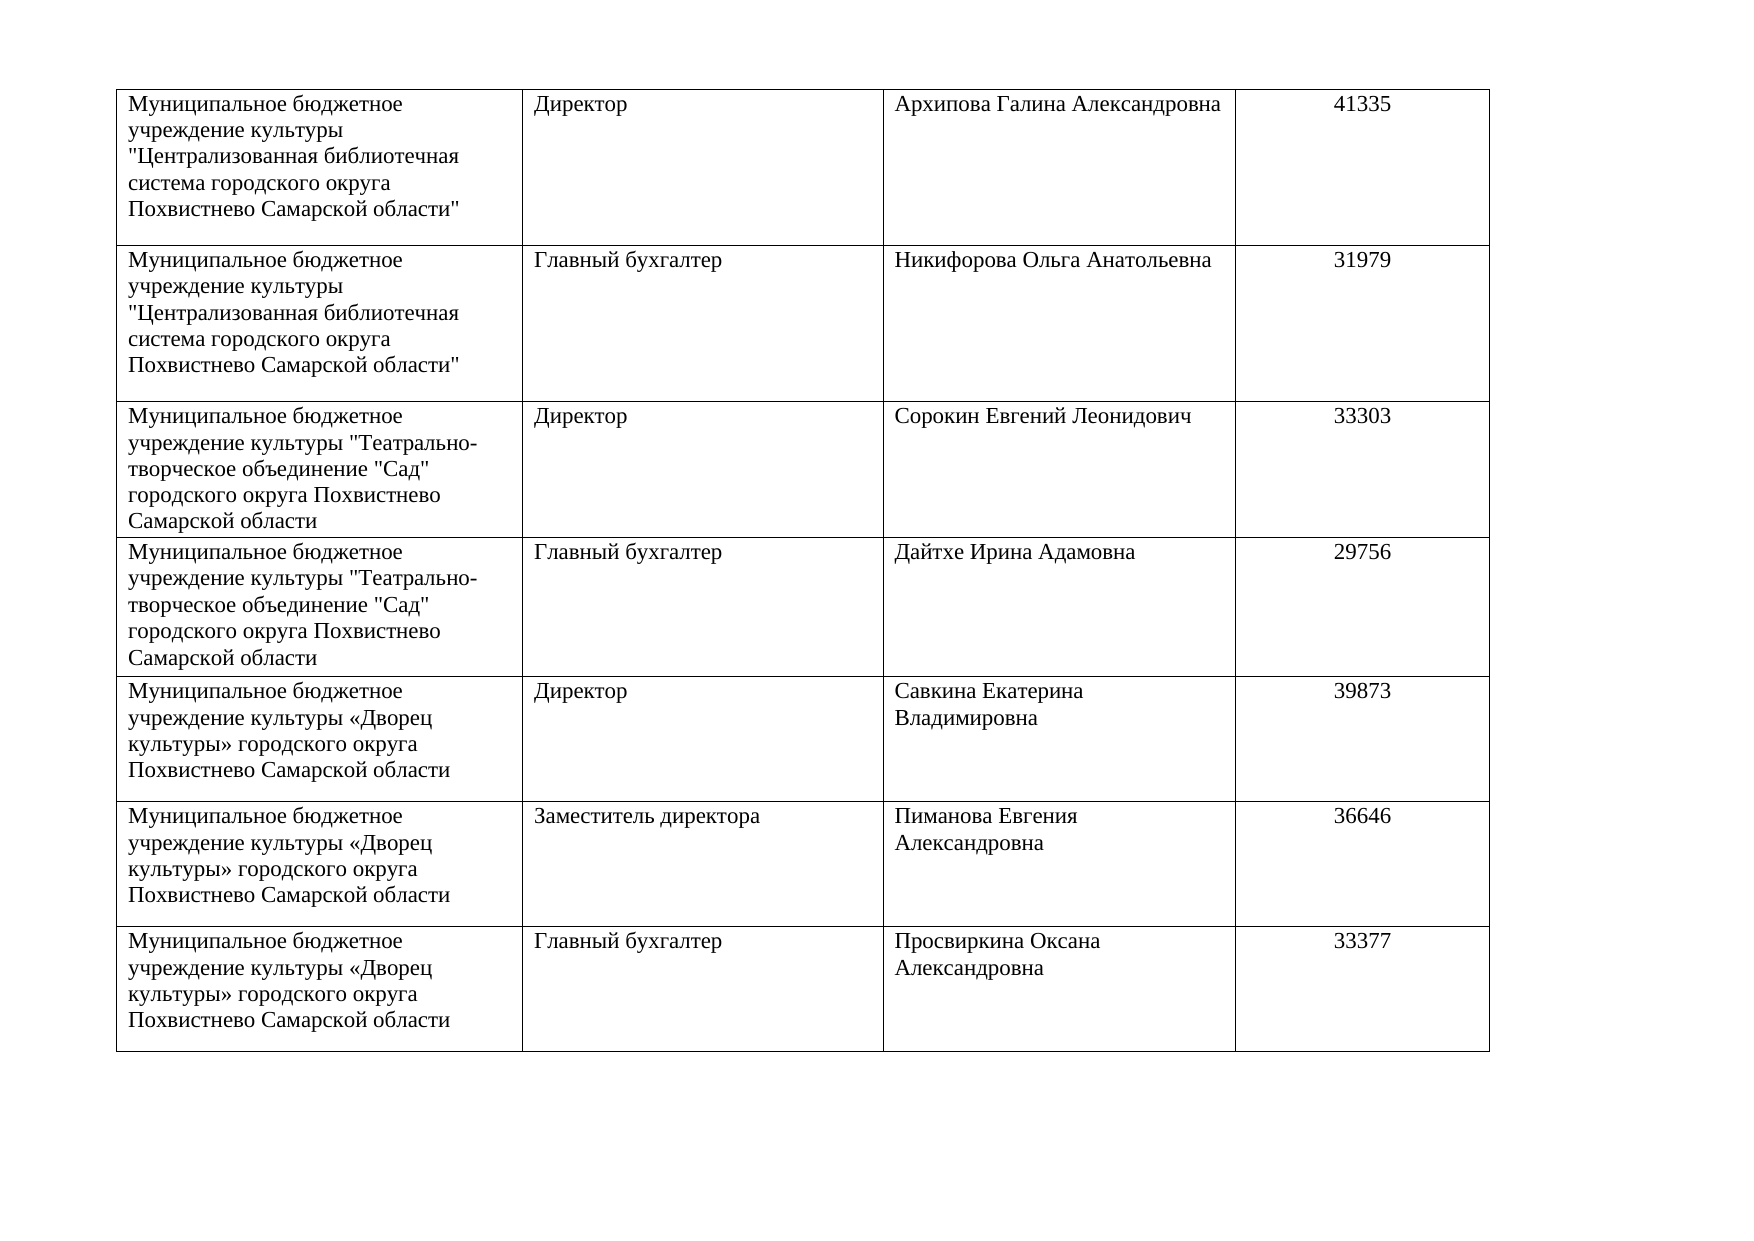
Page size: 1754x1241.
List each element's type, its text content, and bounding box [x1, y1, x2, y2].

table_cell Главный бухгалтер [523, 927, 883, 1051]
table_cell 39873 [1236, 677, 1489, 801]
table_cell Муниципальное бюджетное учреждение культуры "Централизованная библиотечная система городского округа Похвистнево Самарской области" [117, 246, 522, 401]
table_cell Муниципальное бюджетное учреждение культуры "Театрально-творческое объединение "Сад" городского округа Похвистнево Самарской области [117, 538, 522, 676]
table_cell Никифорова Ольга Анатольевна [884, 246, 1235, 401]
table_cell Дайтхе Ирина Адамовна [884, 538, 1235, 676]
table_cell Муниципальное бюджетное учреждение культуры «Дворец культуры» городского округа Похвистнево Самарской области [117, 927, 522, 1051]
table_cell Архипова Галина Александровна [884, 90, 1235, 245]
table_cell 41335 [1236, 90, 1489, 245]
table_cell Директор [523, 402, 883, 537]
table_cell Пиманова Евгения Александровна [884, 802, 1235, 926]
table_cell 33303 [1236, 402, 1489, 537]
table_cell Муниципальное бюджетное учреждение культуры «Дворец культуры» городского округа Похвистнево Самарской области [117, 802, 522, 926]
table_cell Директор [523, 677, 883, 801]
table_cell Муниципальное бюджетное учреждение культуры «Дворец культуры» городского округа Похвистнево Самарской области [117, 677, 522, 801]
table_cell Муниципальное бюджетное учреждение культуры "Театрально-творческое объединение "Сад" городского округа Похвистнево Самарской области [117, 402, 522, 537]
table_cell Сорокин Евгений Леонидович [884, 402, 1235, 537]
table_cell Савкина Екатерина Владимировна [884, 677, 1235, 801]
table_cell 29756 [1236, 538, 1489, 676]
table_cell 36646 [1236, 802, 1489, 926]
table_cell Директор [523, 90, 883, 245]
table_cell 33377 [1236, 927, 1489, 1051]
table_cell 31979 [1236, 246, 1489, 401]
table_cell Заместитель директора [523, 802, 883, 926]
table_cell Главный бухгалтер [523, 246, 883, 401]
table_cell Муниципальное бюджетное учреждение культуры "Централизованная библиотечная система городского округа Похвистнево Самарской области" [117, 90, 522, 245]
table_cell Главный бухгалтер [523, 538, 883, 676]
table_cell Просвиркина Оксана Александровна [884, 927, 1235, 1051]
